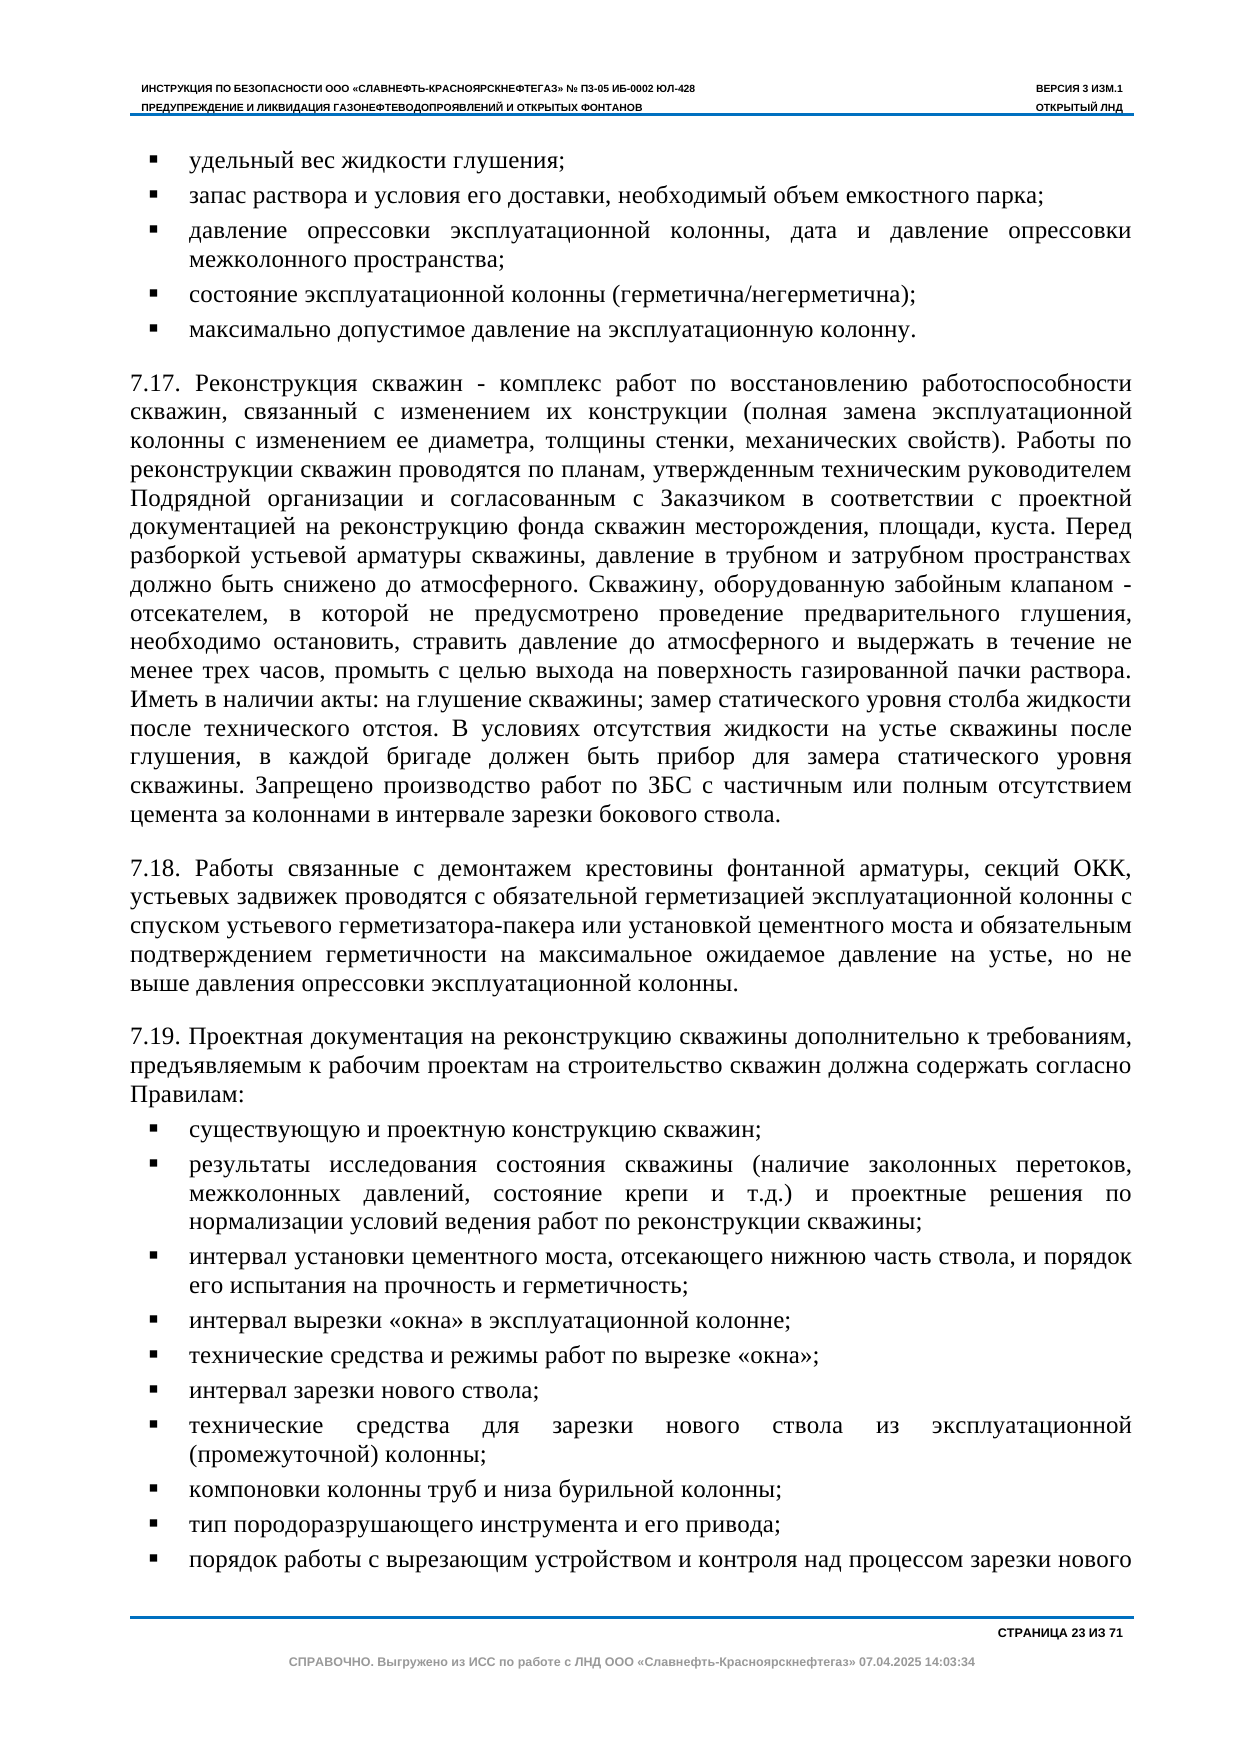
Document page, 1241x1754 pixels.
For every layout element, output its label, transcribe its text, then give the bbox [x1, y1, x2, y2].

text 7.19. Проектная документация на реконструкцию скважины дополнительно к требованиям, предъявляемым к рабочим проектам на строительство скважин должна содержать согласно Правилам: [130, 1021, 1134, 1108]
list технические средства для зарезки нового ствола из эксплуатационной (промежуточной) колонны; [148, 1410, 1134, 1468]
list интервал установки цементного моста, отсекающего нижнюю часть ствола, и порядок его испытания на прочность и герметичность; [148, 1241, 1134, 1299]
list тип породоразрушающего инструмента и его привода; [148, 1509, 1134, 1538]
list интервал зарезки нового ствола; [148, 1375, 1134, 1404]
list максимально допустимое давление на эксплуатационную колонну. [148, 314, 1134, 343]
list запас раствора и условия его доставки, необходимый объем емкостного парка; [148, 180, 1134, 209]
list давление опрессовки эксплуатационной колонны, дата и давление опрессовки межколонного пространства; [148, 215, 1134, 273]
list результаты исследования состояния скважины (наличие заколонных перетоков, межколонных давлений, состояние крепи и т.д.) и проектные решения по нормализации условий ведения работ по реконструкции скважины; [148, 1149, 1134, 1235]
list компоновки колонны труб и низа бурильной колонны; [148, 1474, 1134, 1503]
text 7.18. Работы связанные с демонтажем крестовины фонтанной арматуры, секций ОКК, устьевых задвижек проводятся с обязательной герметизацией эксплуатационной колонны с спуском устьевого герметизатора-пакера или установкой цементного моста и обязательным подтверждением герметичности на максимальное ожидаемое давление на устье, но не выше давления опрессовки эксплуатационной колонны. [130, 853, 1134, 996]
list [148, 1544, 1134, 1573]
list существующую и проектную конструкцию скважин; [148, 1114, 1134, 1143]
list интервал вырезки «окна» в эксплуатационной колонне; [148, 1305, 1134, 1334]
list состояние эксплуатационной колонны (герметична/негерметична); [148, 279, 1134, 308]
list удельный вес жидкости глушения; [148, 145, 1134, 174]
list технические средства и режимы работ по вырезке «окна»; [148, 1340, 1134, 1369]
text 7.17. Реконструкция скважин - комплекс работ по восстановлению работоспособности скважин, связанный с изменением их конструкции (полная замена эксплуатационной колонны с изменением ее диаметра, толщины стенки, механических свойств). Работы по реконструкции скважин проводятся по планам, утвержденным техническим руководителем Подрядной организации и согласованным с Заказчиком в соответствии с проектной документацией на реконструкцию фонда скважин месторождения, площади, куста. Перед разборкой устьевой арматуры скважины, давление в трубном и затрубном пространствах должно быть снижено до атмосферного. Скважину, оборудованную забойным клапаном - отсекателем, в которой не предусмотрено проведение предварительного глушения, необходимо остановить, стравить давление до атмосферного и выдержать в течение не менее трех часов, промыть с целью выхода на поверхность газированной пачки раствора. Иметь в наличии акты: на глушение скважины; замер статического уровня столба жидкости после технического отстоя. В условиях отсутствия жидкости на устье скважины после глушения, в каждой бригаде должен быть прибор для замера статического уровня скважины. Запрещено производство работ по ЗБС с частичным или полным отсутствием цемента за колоннами в интервале зарезки бокового ствола. [130, 368, 1134, 828]
